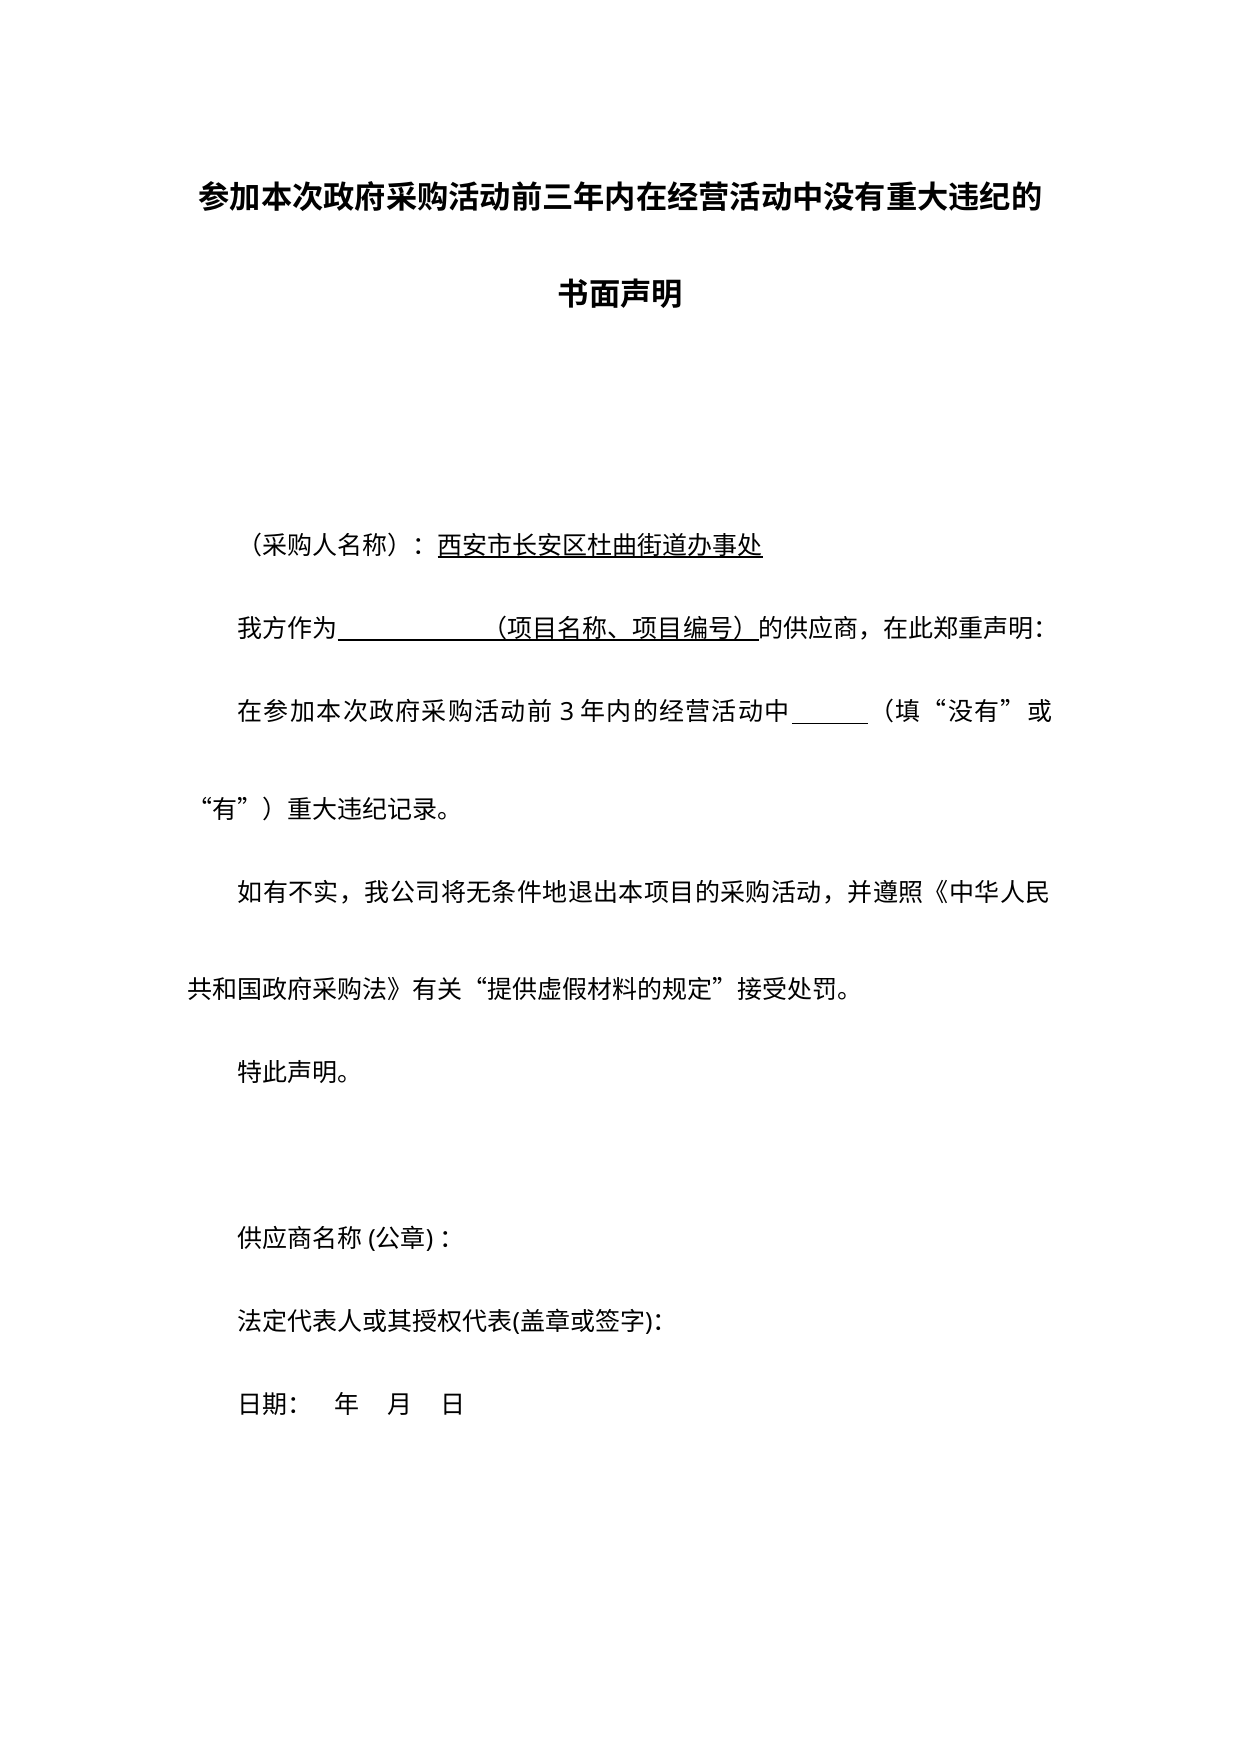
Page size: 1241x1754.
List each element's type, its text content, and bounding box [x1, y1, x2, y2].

text 我方作为 （项目名称、项目编号）的供应商，在此郑重声明： [187, 594, 1053, 659]
text 特此声明。 [187, 1038, 1053, 1103]
text 在参加本次政府采购活动前3年内的经营活动中 （填“没有”或“有”）重大违纪记录。 [187, 677, 1053, 840]
text 参加本次政府采购活动前三年内在经营活动中没有重大违纪的书面声明 [187, 162, 1053, 324]
text 日期： 年 月 日 [187, 1370, 1053, 1435]
text 法定代表人或其授权代表(盖章或签字)： [187, 1287, 1053, 1352]
text 供应商名称 (公章) ： [187, 1204, 1053, 1269]
text 如有不实，我公司将无条件地退出本项目的采购活动，并遵照《中华人民共和国政府采购法》有关“提供虚假材料的规定”接受处罚。 [187, 858, 1053, 1020]
text （采购人名称）：西安市长安区杜曲街道办事处 [187, 511, 1053, 576]
